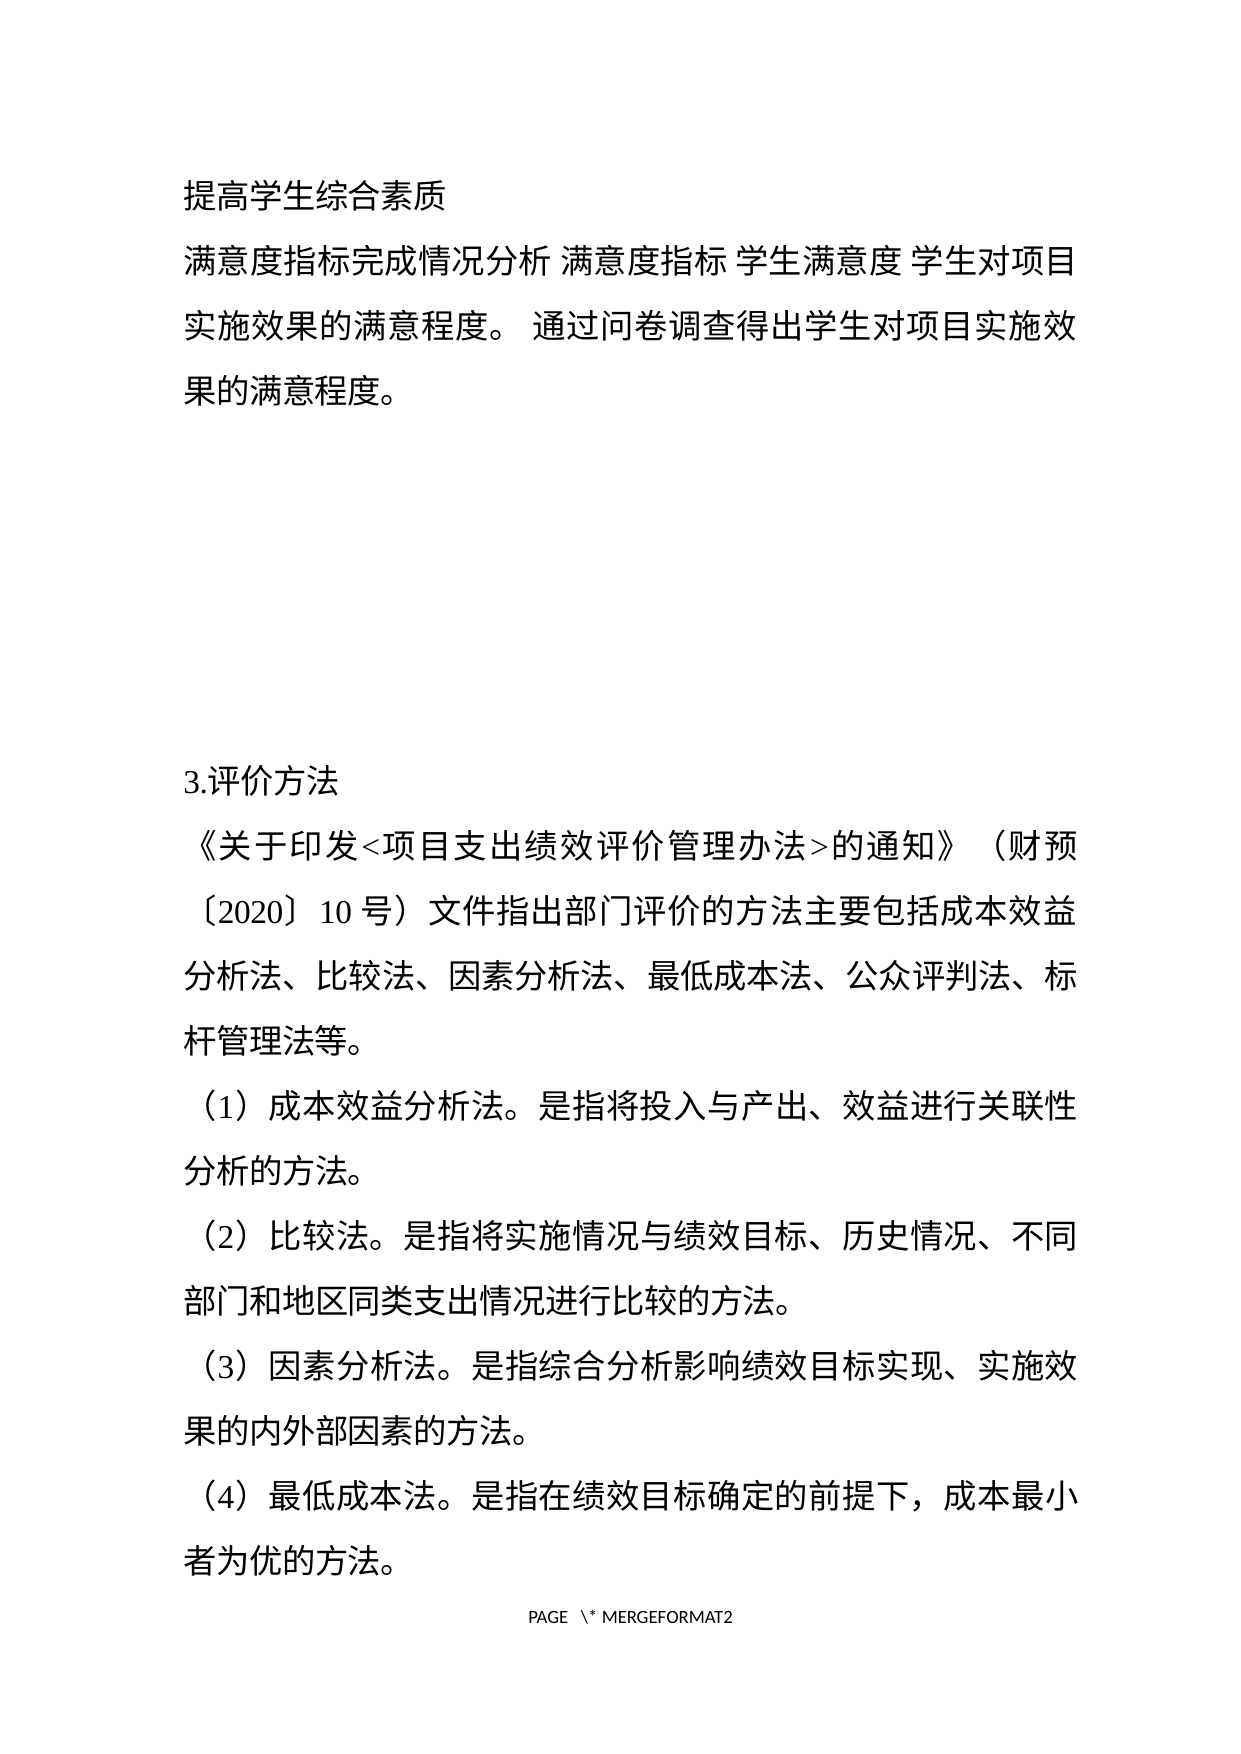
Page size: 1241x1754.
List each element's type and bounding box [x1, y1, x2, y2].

text [183, 162, 1078, 1592]
